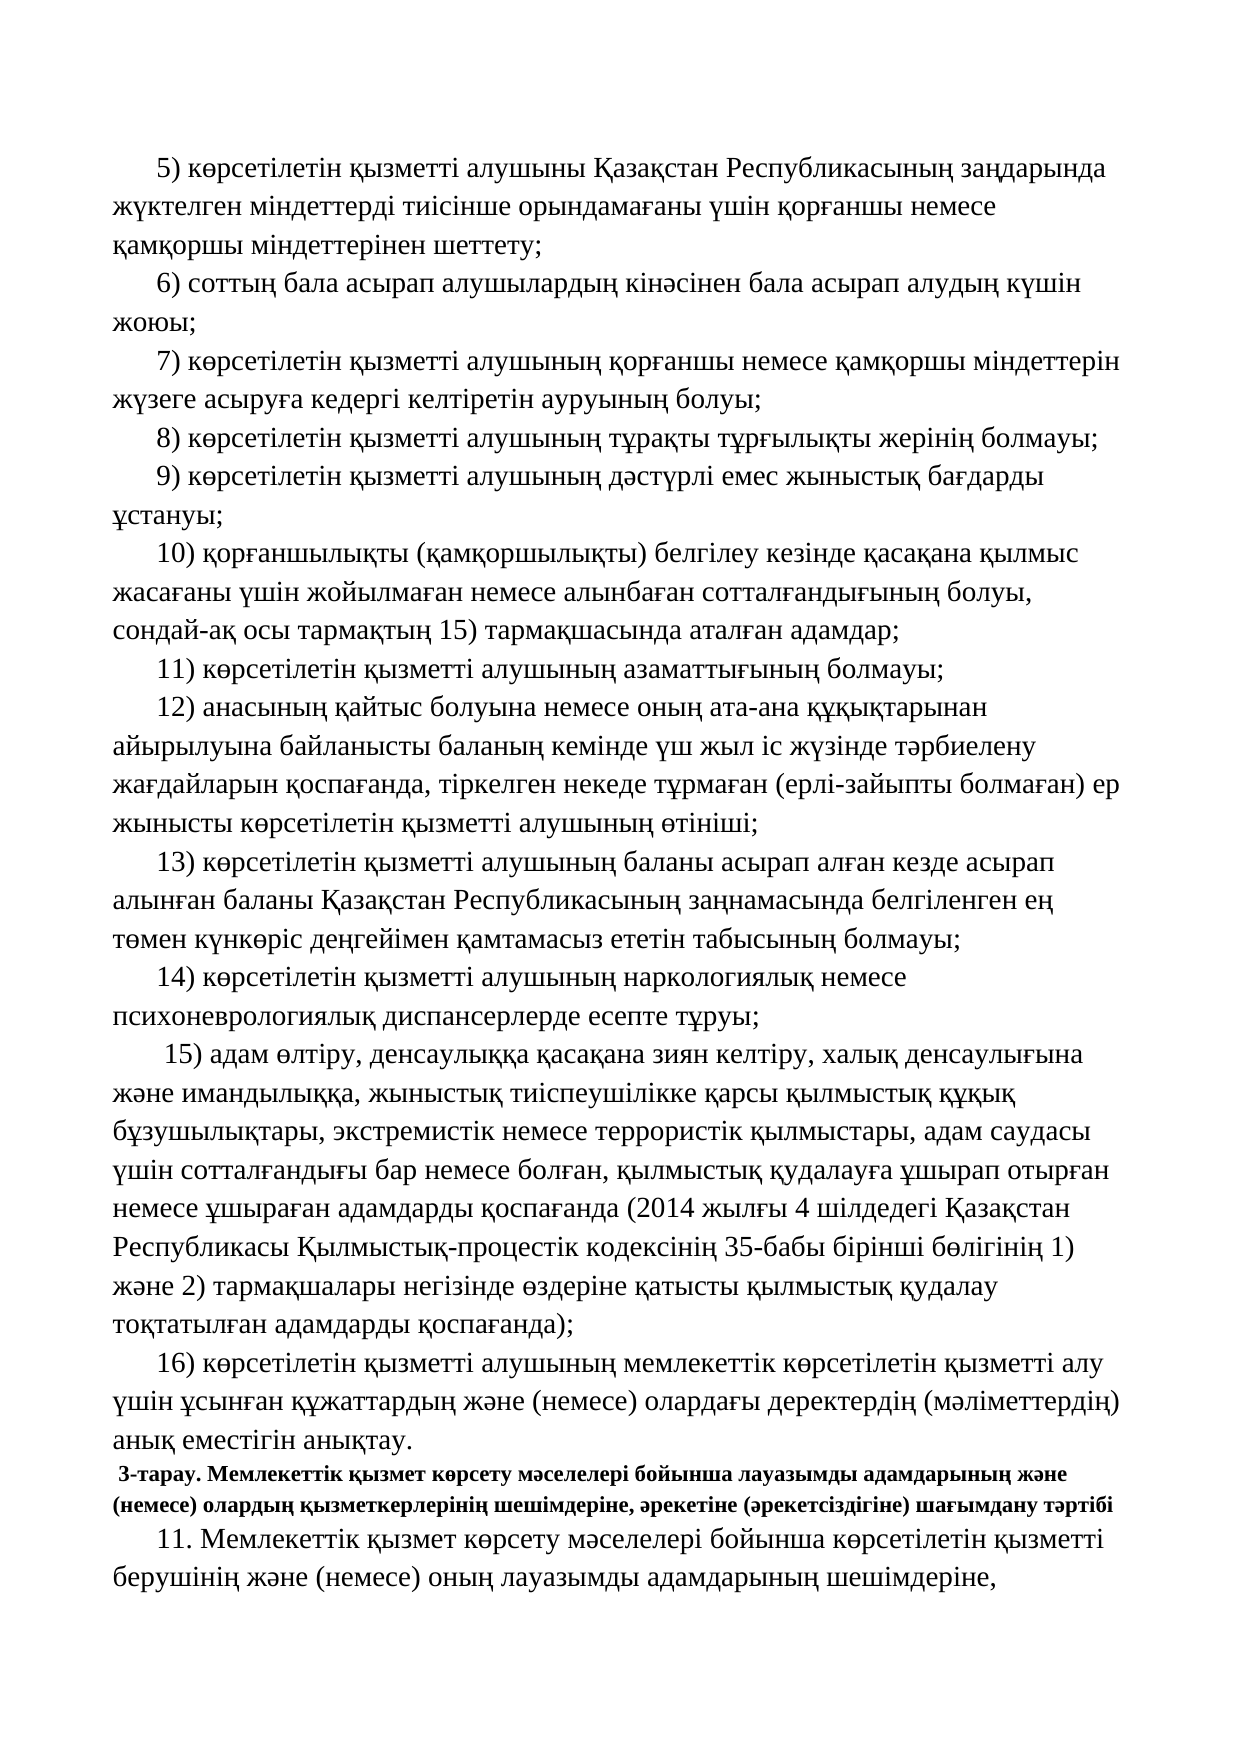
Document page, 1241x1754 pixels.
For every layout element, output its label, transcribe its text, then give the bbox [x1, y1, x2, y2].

text 3-тарау. Мемлекеттік қызмет көрсету мәселелері бойынша лауазымды адамдарының және (немесе) олардың қызметкерлерінің шешімдеріне, әрекетіне (әрекетсіздігіне) шағымдану тәртібі [112, 1460, 1128, 1517]
text 9) көрсетілетін қызметті алушының дәстүрлi емес жыныстық бағдарды ұстануы; [112, 458, 1128, 530]
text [112, 1521, 1128, 1593]
text 13) көрсетілетін қызметті алушының баланы асырап алған кезде асырап алынған баланы Қазақстан Республикасының заңнамасында белгіленген ең төмен күнкөріс деңгейімен қамтамасыз ететін табысының болмауы; [112, 844, 1128, 954]
text 11) көрсетілетін қызметті алушының азаматтығының болмауы; [112, 651, 1128, 684]
text 6) соттың бала асырап алушылардың кінәсінен бала асырап алудың күшiн жоюы; [112, 266, 1128, 338]
text 15) адам өлтіру, денсаулыққа қасақана зиян келтіру, халық денсаулығына және имандылыққа, жыныстық тиіспеушілікке қарсы қылмыстық құқық бұзушылықтары, экстремистік немесе террористік қылмыстары, адам саудасы үшін сотталғандығы бар немесе болған, қылмыстық қудалауға ұшырап отырған немесе ұшыраған адамдарды қоспағанда (2014 жылғы 4 шілдедегі Қазақстан Республикасы Қылмыстық-процестік кодексінің 35-бабы бірінші бөлігінің 1) және 2) тармақшалары негізінде өздеріне қатысты қылмыстық қудалау тоқтатылған адамдарды қоспағанда); [112, 1036, 1128, 1340]
text 12) анасының қайтыс болуына немесе оның ата-ана құқықтарынан айырылуына байланысты баланың кемінде үш жыл іс жүзінде тәрбиелену жағдайларын қоспағанда, тіркелген некеде тұрмаған (ерлі-зайыпты болмаған) ер жынысты көрсетілетін қызметті алушының өтініші; [112, 689, 1128, 839]
text 14) көрсетілетін қызметті алушының наркологиялық немесе психоневрологиялық диспансерлерде есепте тұруы; [112, 959, 1128, 1031]
text 10) қорғаншылықты (қамқоршылықты) белгілеу кезінде қасақана қылмыс жасағаны үшін жойылмаған немесе алынбаған сотталғандығының болуы, сондай-ақ осы тармақтың 15) тармақшасында аталған адамдар; [112, 535, 1128, 646]
text 8) көрсетілетін қызметті алушының тұрақты тұрғылықты жерінің болмауы; [112, 420, 1128, 453]
text 16) көрсетілетін қызметті алушының мемлекеттік көрсетілетін қызметті алу үшін ұсынған құжаттардың және (немесе) олардағы деректердің (мәліметтердің) анық еместігін анықтау. [112, 1345, 1128, 1455]
text 5) көрсетілетін қызметті алушыны Қазақстан Республикасының заңдарында жүктелген мiндеттердi тиiсiнше орындамағаны үшiн қорғаншы немесе қамқоршы мiндеттерінен шеттету; [112, 150, 1128, 261]
text 7) көрсетілетін қызметті алушының қорғаншы немесе қамқоршы мiндеттерін жүзеге асыруға кедергі келтіретін ауруының болуы; [112, 343, 1128, 415]
